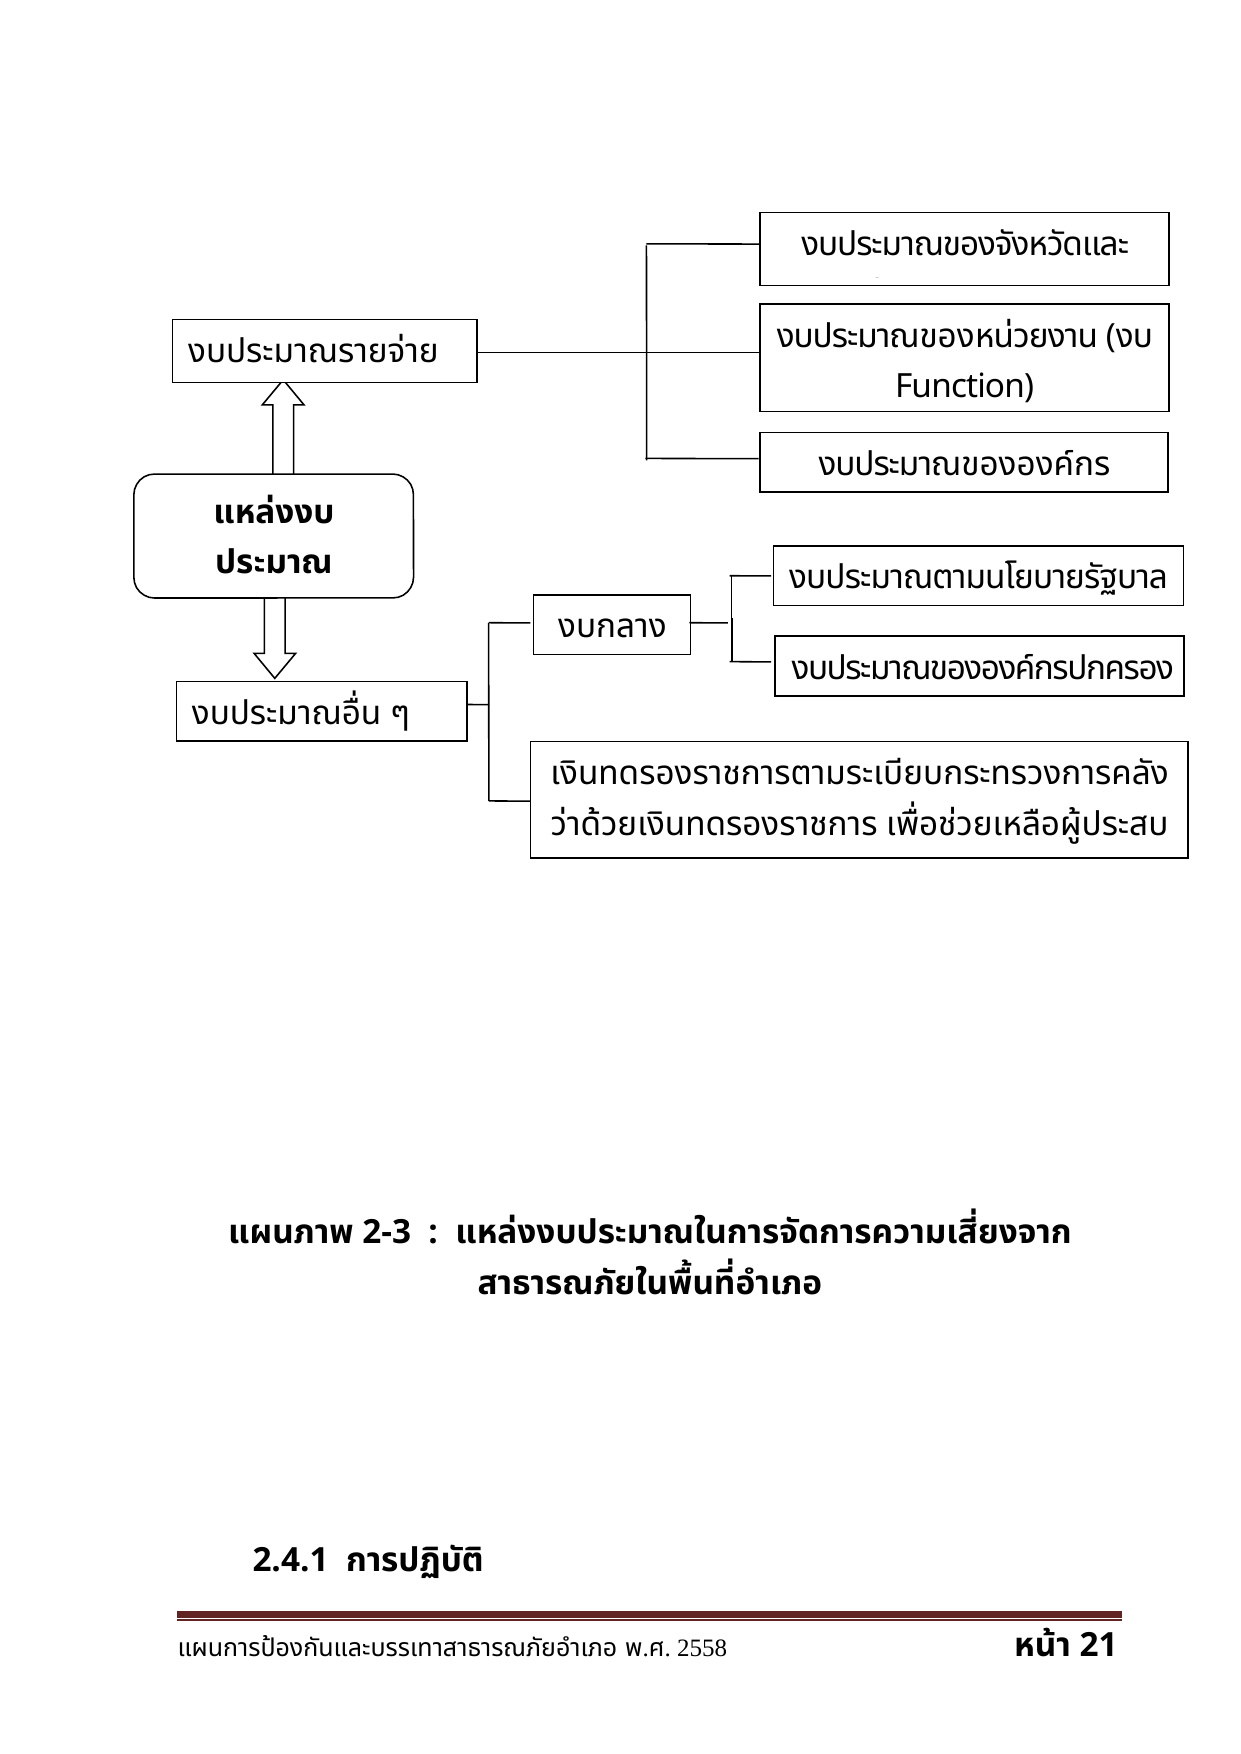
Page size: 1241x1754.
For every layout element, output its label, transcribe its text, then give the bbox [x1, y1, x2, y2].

text 2.4.1 การปฏิบัติ [177, 1536, 1122, 1587]
text แผนภาพ 2-3 : แหล่งงบประมาณในการจัดการความเสี่ยงจากสาธารณภัยในพื้นที่อำเภอ [177, 1208, 1122, 1309]
